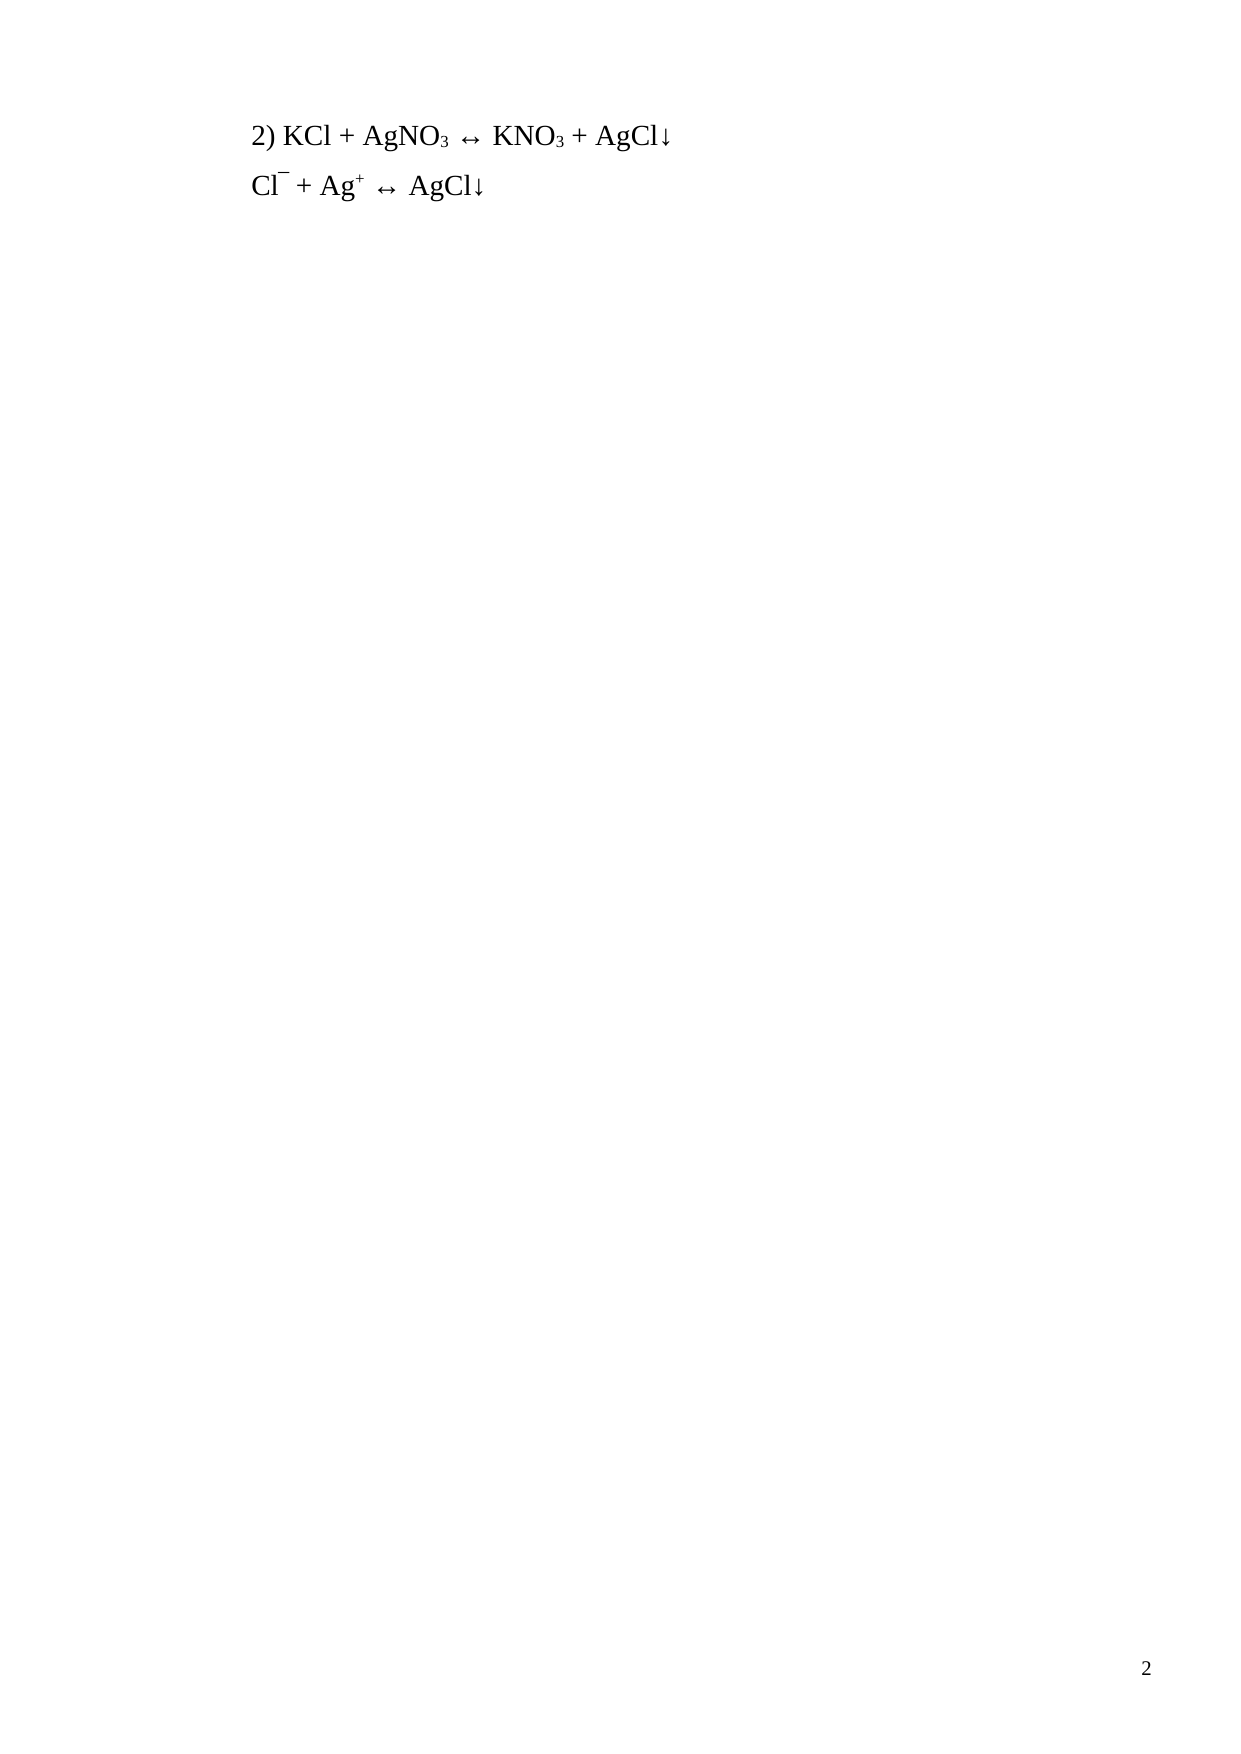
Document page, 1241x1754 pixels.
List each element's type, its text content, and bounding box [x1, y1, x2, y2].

text Cl‾ + Ag+ ↔ AgCl↓ [177, 168, 1152, 202]
text 2) KCl + AgNO3 ↔ KNO3 + AgCl↓ [177, 118, 1152, 152]
